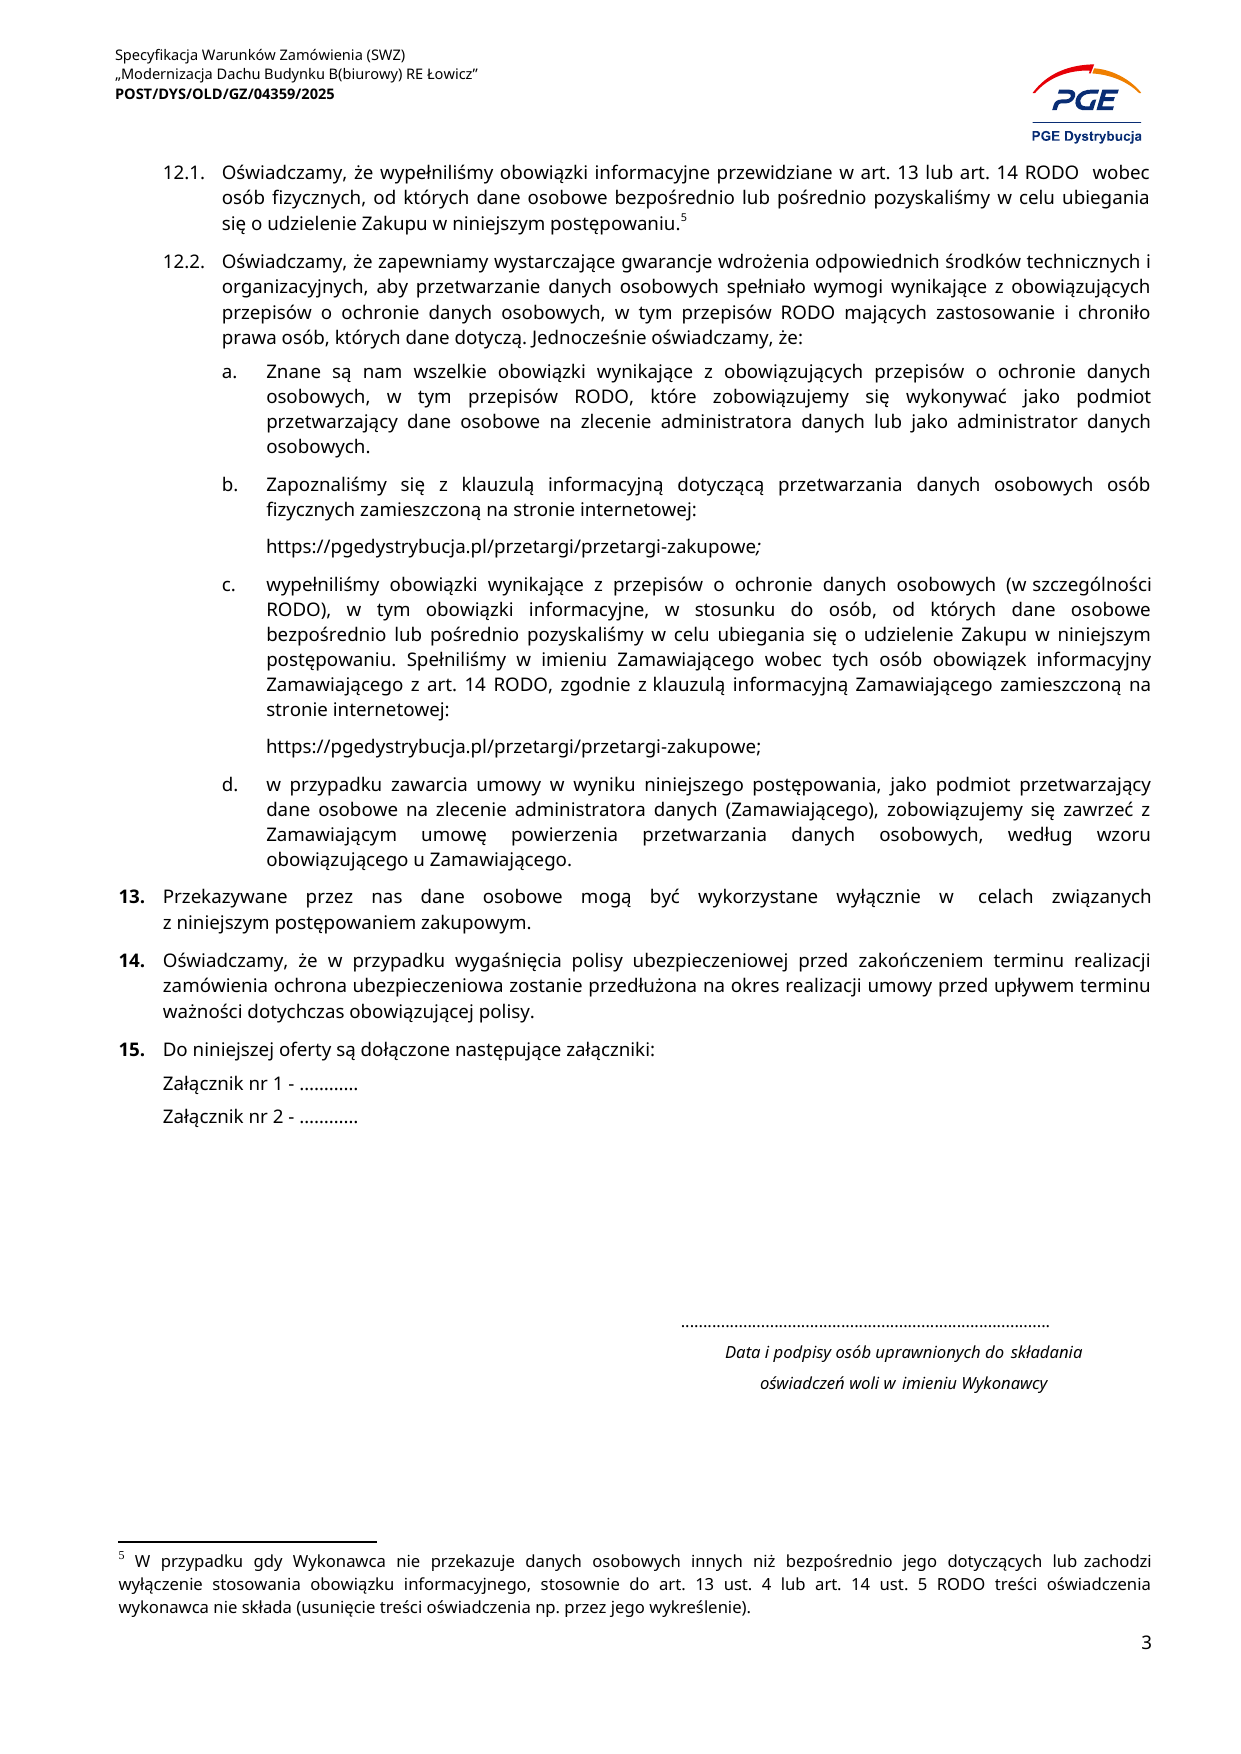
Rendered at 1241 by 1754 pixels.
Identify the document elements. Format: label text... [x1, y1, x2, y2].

list wypełniliśmy obowiązki wynikające z przepisów o ochronie danych osobowych (w szczególności RODO), w tym obowiązki informacyjne, w stosunku do osób, od których dane osobowe bezpośrednio lub pośrednio pozyskaliśmy w celu ubiegania się o udzielenie Zakupu w niniejszym postępowaniu. Spełniliśmy w imieniu Zamawiającego wobec tych osób obowiązek informacyjny Zamawiającego z art. 14 RODO, zgodnie z klauzulą informacyjną Zamawiającego zamieszczoną na stronie internetowej: [222, 571, 1152, 721]
list https://pgedystrybucja.pl/przetargi/przetargi-zakupowe; [266, 533, 1152, 558]
list 12.1. Oświadczamy, że wypełniliśmy obowiązki informacyjne przewidziane w art. 13 lub art. 14 RODO wobec osób fizycznych, od których dane osobowe bezpośrednio lub pośrednio pozyskaliśmy w celu ubiegania się o udzielenie Zakupu w niniejszym postępowaniu. [163, 159, 1152, 236]
list Przekazywane przez nas dane osobowe mogą być wykorzystane wyłącznie w celach związanych z niniejszym postępowaniem zakupowym. [118, 883, 1152, 934]
text Załącznik nr 2 - ………… [118, 1104, 1152, 1129]
text ................................................................................... [607, 1307, 1240, 1332]
list 12.2. Oświadczamy, że zapewniamy wystarczające gwarancje wdrożenia odpowiednich środków technicznych i organizacyjnych, aby przetwarzanie danych osobowych spełniało wymogi wynikające z obowiązujących przepisów o ochronie danych osobowych, w tym przepisów RODO mających zastosowanie i chroniło prawa osób, których dane dotyczą. Jednocześnie oświadczamy, że: [163, 248, 1152, 350]
list Zapoznaliśmy się z klauzulą informacyjną dotyczącą przetwarzania danych osobowych osób fizycznych zamieszczoną na stronie internetowej: [222, 471, 1152, 521]
list Znane są nam wszelkie obowiązki wynikające z obowiązujących przepisów o ochronie danych osobowych, w tym przepisów RODO, które zobowiązujemy się wykonywać jako podmiot przetwarzający dane osobowe na zlecenie administratora danych lub jako administrator danych osobowych. [222, 358, 1152, 458]
list Do niniejszej oferty są dołączone następujące załączniki: [118, 1036, 1152, 1062]
list https://pgedystrybucja.pl/przetargi/przetargi-zakupowe; [266, 733, 1152, 758]
list Oświadczamy, że w przypadku wygaśnięcia polisy ubezpieczeniowej przed zakończeniem terminu realizacji zamówienia ochrona ubezpieczeniowa zostanie przedłużona na okres realizacji umowy przed upływem terminu ważności dotychczas obowiązującej polisy. [118, 947, 1152, 1024]
text Data i podpisy osób uprawnionych do składania [664, 1340, 1144, 1363]
text Załącznik nr 1 - ………… [118, 1070, 1152, 1096]
list w przypadku zawarcia umowy w wyniku niniejszego postępowania, jako podmiot przetwarzający dane osobowe na zlecenie administratora danych (Zamawiającego), zobowiązujemy się zawrzeć z Zamawiającym umowę powierzenia przetwarzania danych osobowych, według wzoru obowiązującego u Zamawiającego. [222, 771, 1152, 871]
text oświadczeń woli w imieniu Wykonawcy [664, 1371, 1144, 1394]
